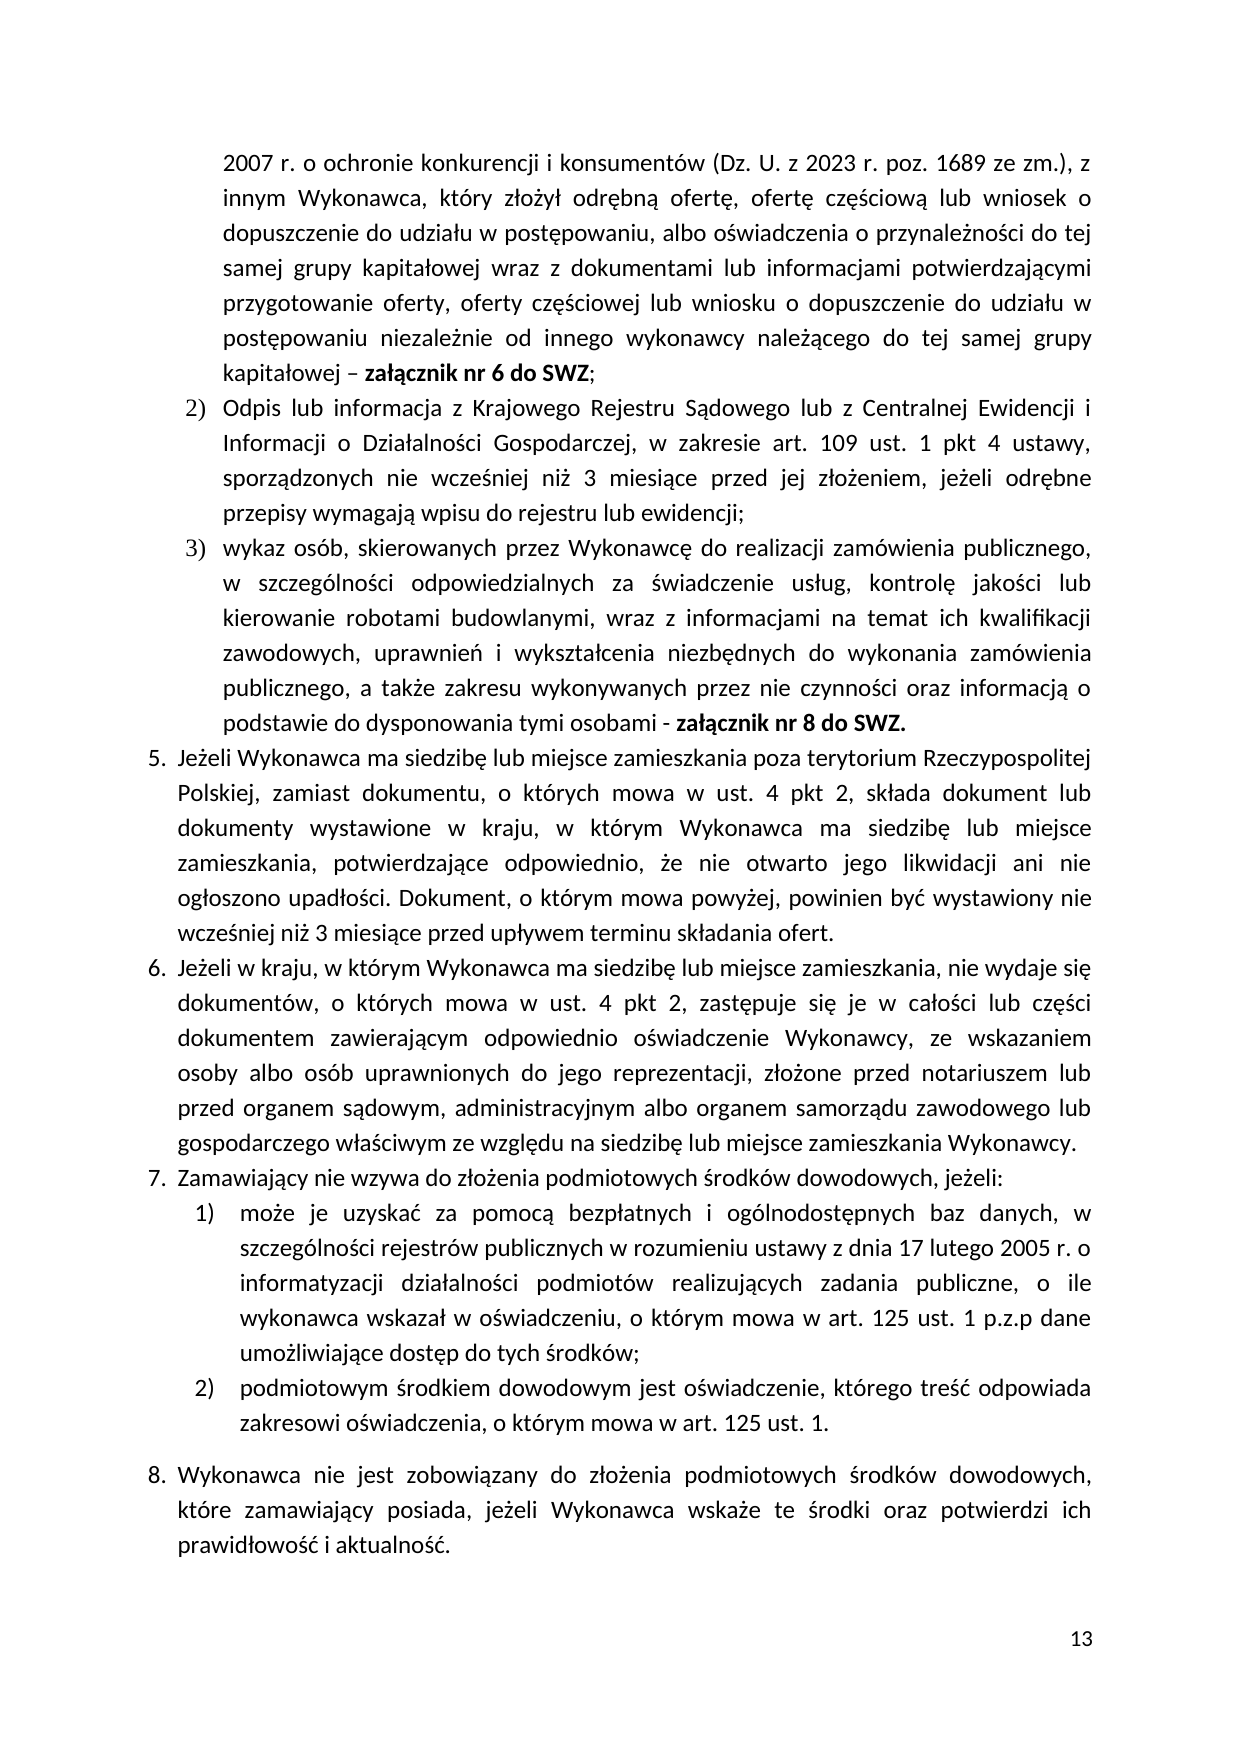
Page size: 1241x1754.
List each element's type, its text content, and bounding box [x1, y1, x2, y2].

list Odpis lub informacja z Krajowego Rejestru Sądowego lub z Centralnej Ewidencji i Informacji o Działalności Gospodarczej, w zakresie art. 109 ust. 1 pkt 4 ustawy, sporządzonych nie wcześniej niż 3 miesiące przed jej złożeniem, jeżeli odrębne przepisy wymagają wpisu do rejestru lub ewidencji; [185, 393, 1093, 528]
list 1) może je uzyskać za pomocą bezpłatnych i ogólnodostępnych baz danych, w szczególności rejestrów publicznych w rozumieniu ustawy z dnia 17 lutego 2005 r. o informatyzacji działalności podmiotów realizujących zadania publiczne, o ile wykonawca wskazał w oświadczeniu, o którym mowa w art. 125 ust. 1 p.z.p dane umożliwiające dostęp do tych środków; [194, 1198, 1093, 1368]
list wykaz osób, skierowanych przez Wykonawcę do realizacji zamówienia publicznego, w szczególności odpowiedzialnych za świadczenie usług, kontrolę jakości lub kierowanie robotami budowlanymi, wraz z informacjami na temat ich kwalifikacji zawodowych, uprawnień i wykształcenia niezbędnych do wykonania zamówienia publicznego, a także zakresu wykonywanych przez nie czynności oraz informacją o podstawie do dysponowania tymi osobami - załącznik nr 8 do SWZ. [185, 533, 1093, 738]
list Zamawiający nie wzywa do złożenia podmiotowych środków dowodowych, jeżeli: [148, 1163, 1093, 1193]
list Jeżeli w kraju, w którym Wykonawca ma siedzibę lub miejsce zamieszkania, nie wydaje się dokumentów, o których mowa w ust. 4 pkt 2, zastępuje się je w całości lub części dokumentem zawierającym odpowiednio oświadczenie Wykonawcy, ze wskazaniem osoby albo osób uprawnionych do jego reprezentacji, złożone przed notariuszem lub przed organem sądowym, administracyjnym albo organem samorządu zawodowego lub gospodarczego właściwym ze względu na siedzibę lub miejsce zamieszkania Wykonawcy. [148, 953, 1093, 1158]
list 2) podmiotowym środkiem dowodowym jest oświadczenie, którego treść odpowiada zakresowi oświadczenia, o którym mowa w art. 125 ust. 1. [194, 1373, 1093, 1438]
list Wykonawca nie jest zobowiązany do złożenia podmiotowych środków dowodowych, które zamawiający posiada, jeżeli Wykonawca wskaże te środki oraz potwierdzi ich prawidłowość i aktualność. [148, 1459, 1093, 1560]
list Jeżeli Wykonawca ma siedzibę lub miejsce zamieszkania poza terytorium Rzeczypospolitej Polskiej, zamiast dokumentu, o których mowa w ust. 4 pkt 2, składa dokument lub dokumenty wystawione w kraju, w którym Wykonawca ma siedzibę lub miejsce zamieszkania, potwierdzające odpowiednio, że nie otwarto jego likwidacji ani nie ogłoszono upadłości. Dokument, o którym mowa powyżej, powinien być wystawiony nie wcześniej niż 3 miesiące przed upływem terminu składania ofert. [148, 743, 1093, 948]
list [185, 148, 1093, 388]
